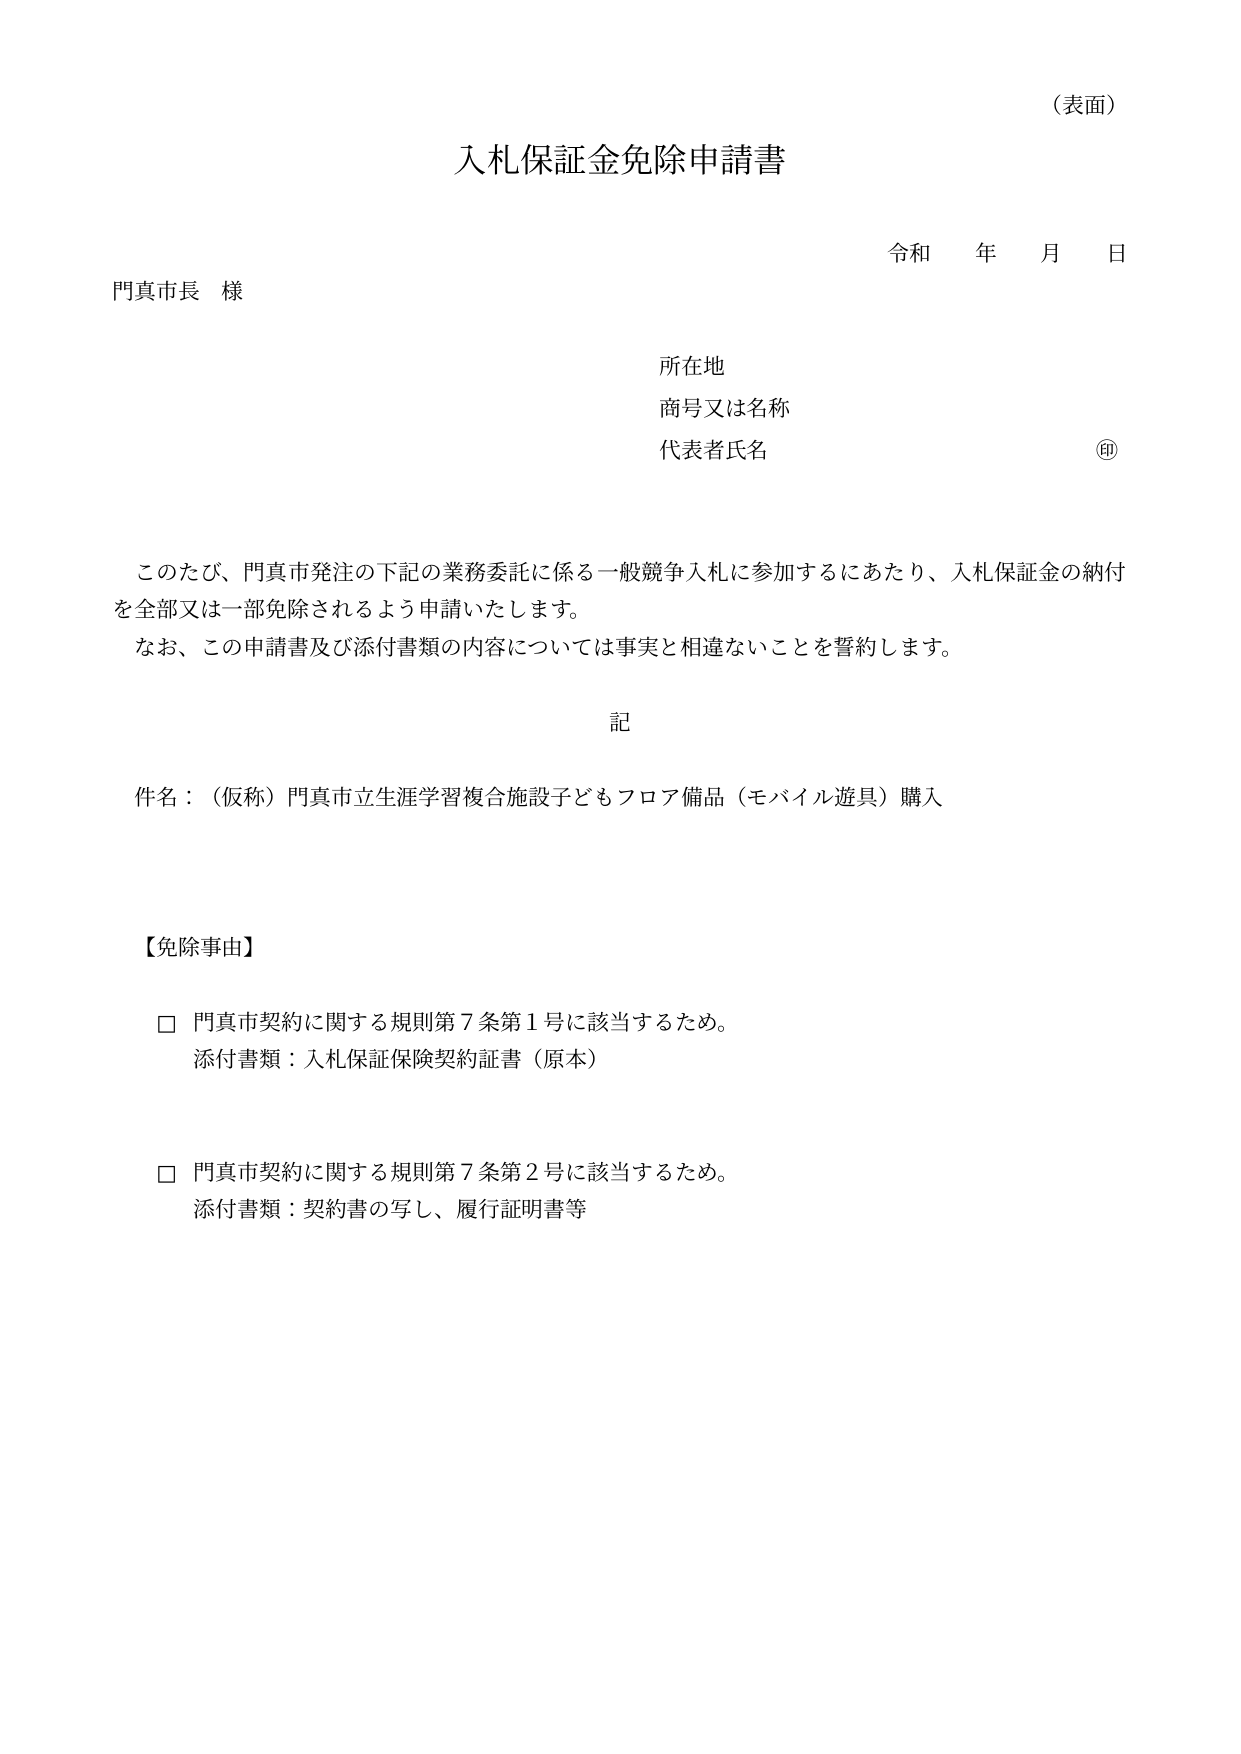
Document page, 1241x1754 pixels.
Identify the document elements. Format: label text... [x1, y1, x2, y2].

text 代表者氏名 ㊞ [112, 430, 1128, 468]
list 添付書類：入札保証保険契約証書（原本） [150, 1039, 1128, 1077]
text 令和 年 月 日 [112, 233, 1128, 271]
list 門真市契約に関する規則第７条第２号に該当するため。 [156, 1152, 1128, 1189]
text 入札保証金免除申請書 [112, 121, 1128, 196]
text 所在地 [112, 346, 1128, 383]
text 商号又は名称 [112, 388, 1128, 426]
text 【免除事由】 [112, 927, 1128, 964]
subtitle 記 [112, 702, 1128, 739]
text なお、この申請書及び添付書類の内容については事実と相違ないことを誓約します。 [112, 627, 1128, 664]
text 件名：（仮称）門真市立生涯学習複合施設子どもフロア備品（モバイル遊具）購入 [112, 777, 1128, 814]
list 添付書類：契約書の写し、履行証明書等 [150, 1189, 1128, 1227]
text 門真市長 様 [112, 271, 1128, 308]
text このたび、門真市発注の下記の業務委託に係る一般競争入札に参加するにあたり、入札保証金の納付を全部又は一部免除されるよう申請いたします。 [112, 552, 1128, 627]
list 門真市契約に関する規則第７条第１号に該当するため。 [156, 1002, 1128, 1039]
